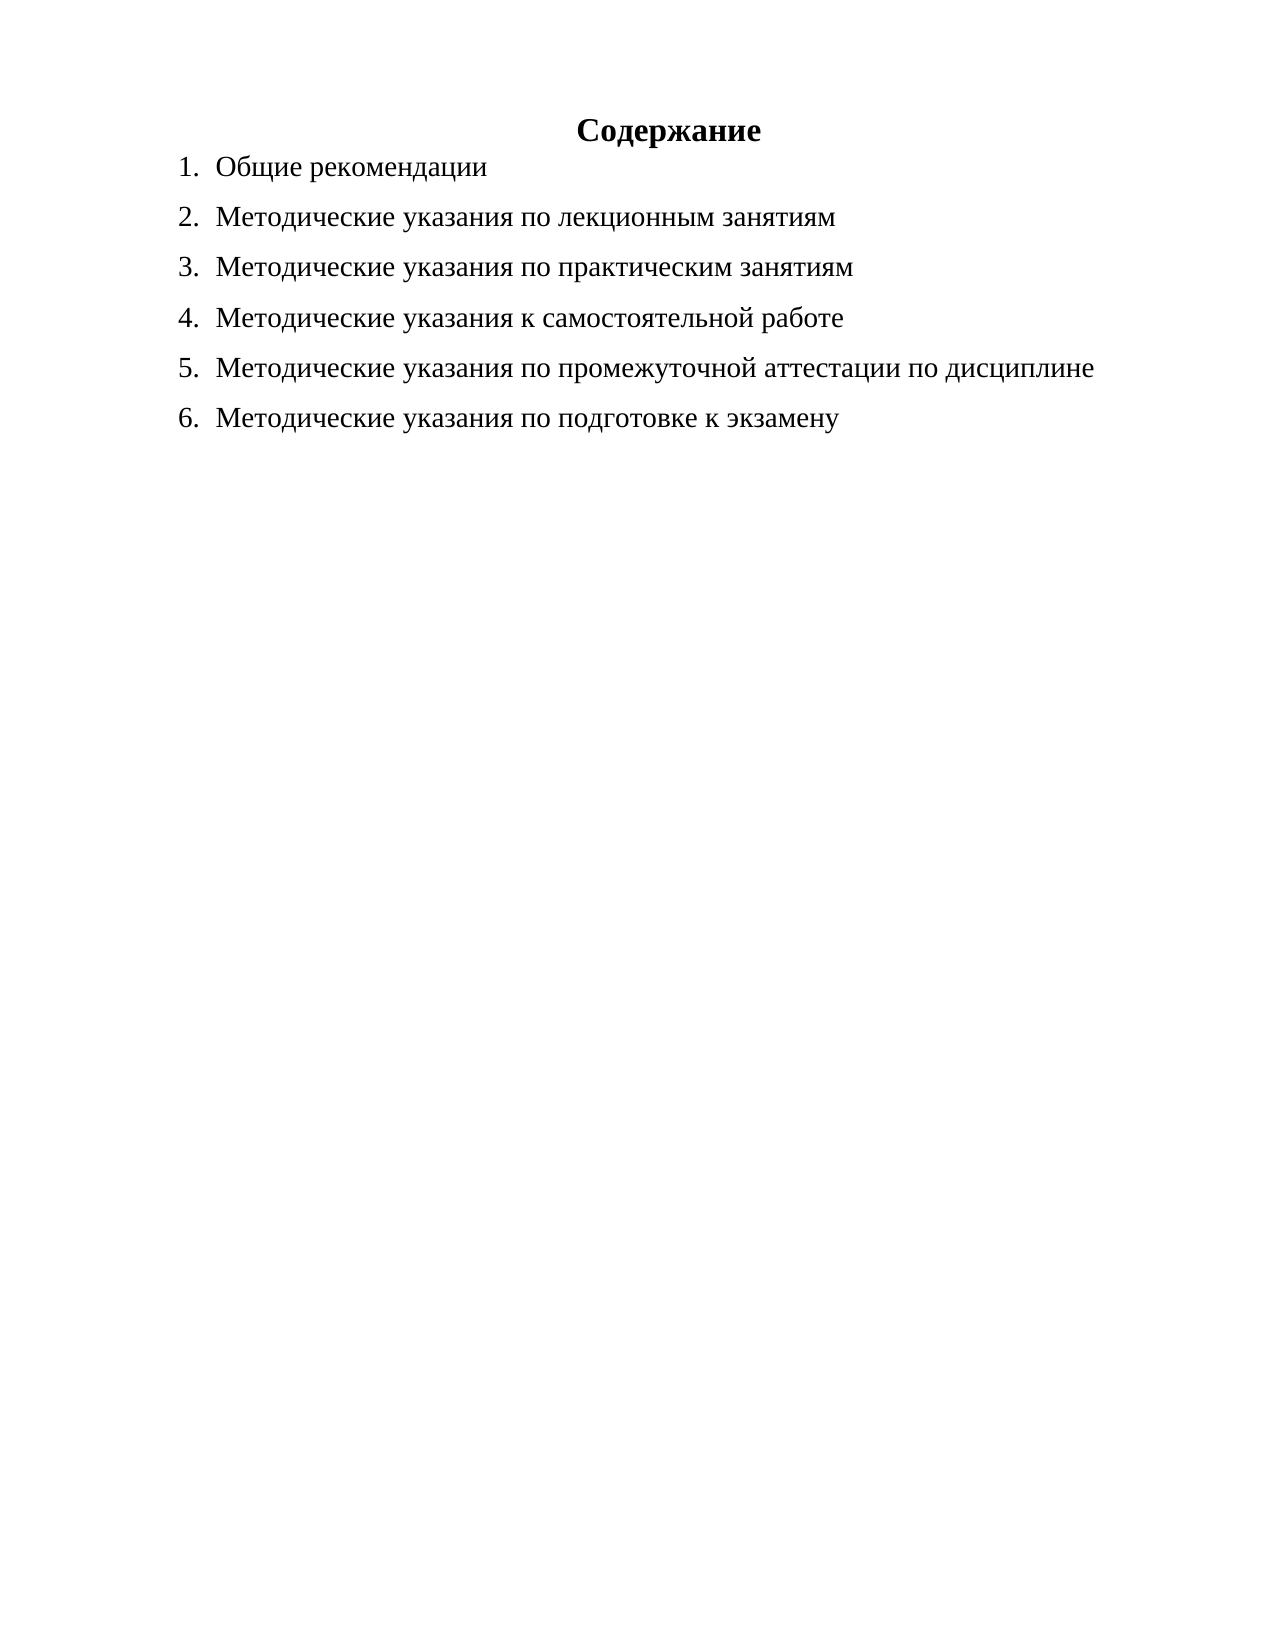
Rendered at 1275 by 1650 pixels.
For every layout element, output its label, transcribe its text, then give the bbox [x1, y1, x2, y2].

list Методические указания по подготовке к экзамену [178, 400, 1237, 434]
list Общие рекомендации [178, 149, 1237, 182]
list Методические указания к самостоятельной работе [178, 300, 1237, 333]
list Методические указания по практическим занятиям [178, 249, 1237, 283]
list Методические указания по промежуточной аттестации по дисциплине [178, 350, 1237, 383]
text Содержание [191, 110, 1146, 149]
list Методические указания по лекционным занятиям [178, 199, 1237, 233]
